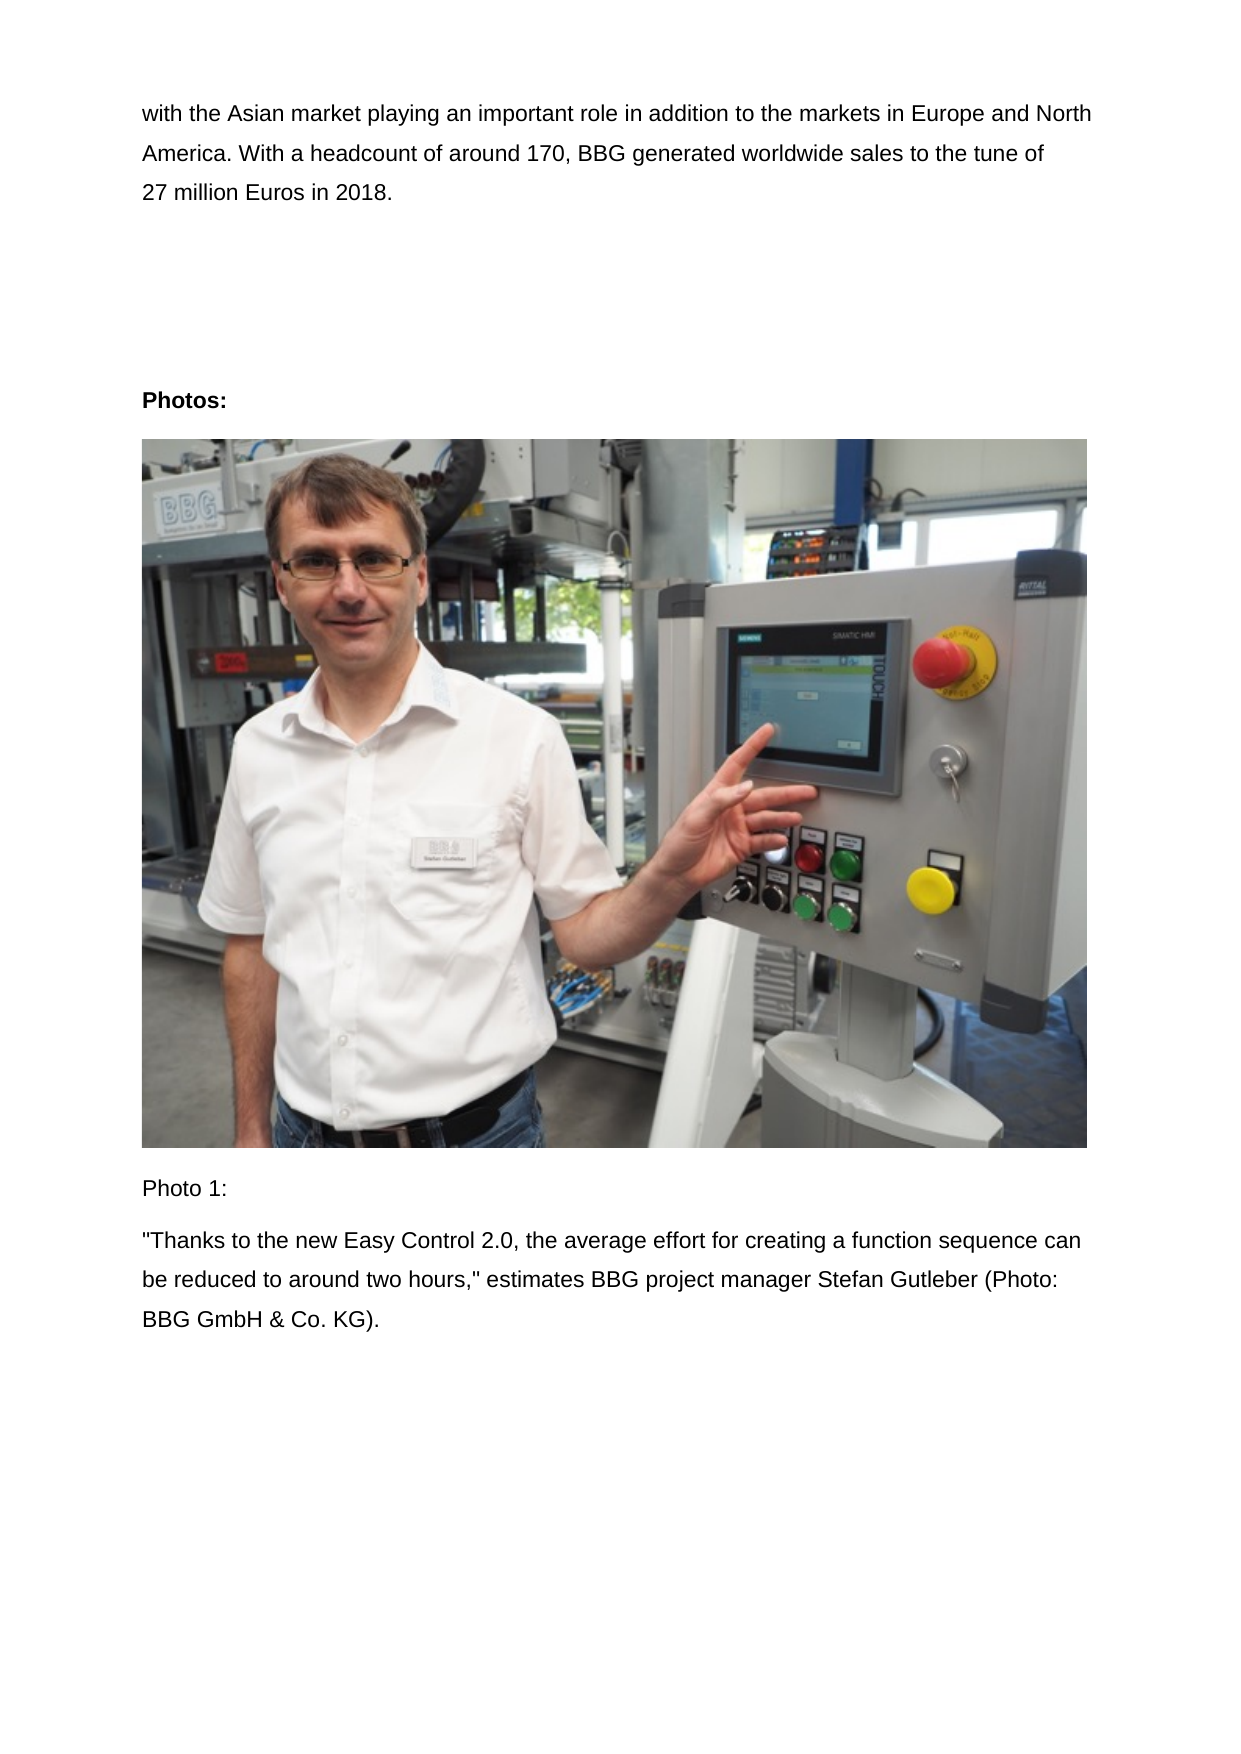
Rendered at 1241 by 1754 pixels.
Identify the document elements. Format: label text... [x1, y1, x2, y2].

text Photos: [142, 387, 1110, 414]
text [142, 100, 1110, 206]
picture [141, 439, 1087, 1148]
text Photo 1: [142, 1175, 1110, 1201]
text "Thanks to the new Easy Control 2.0, the average effort for creating a function sequence can be reduced to around two hours," estimates BBG project manager Stefan Gutleber (Photo: BBG GmbH & Co. KG). [142, 1227, 1110, 1332]
